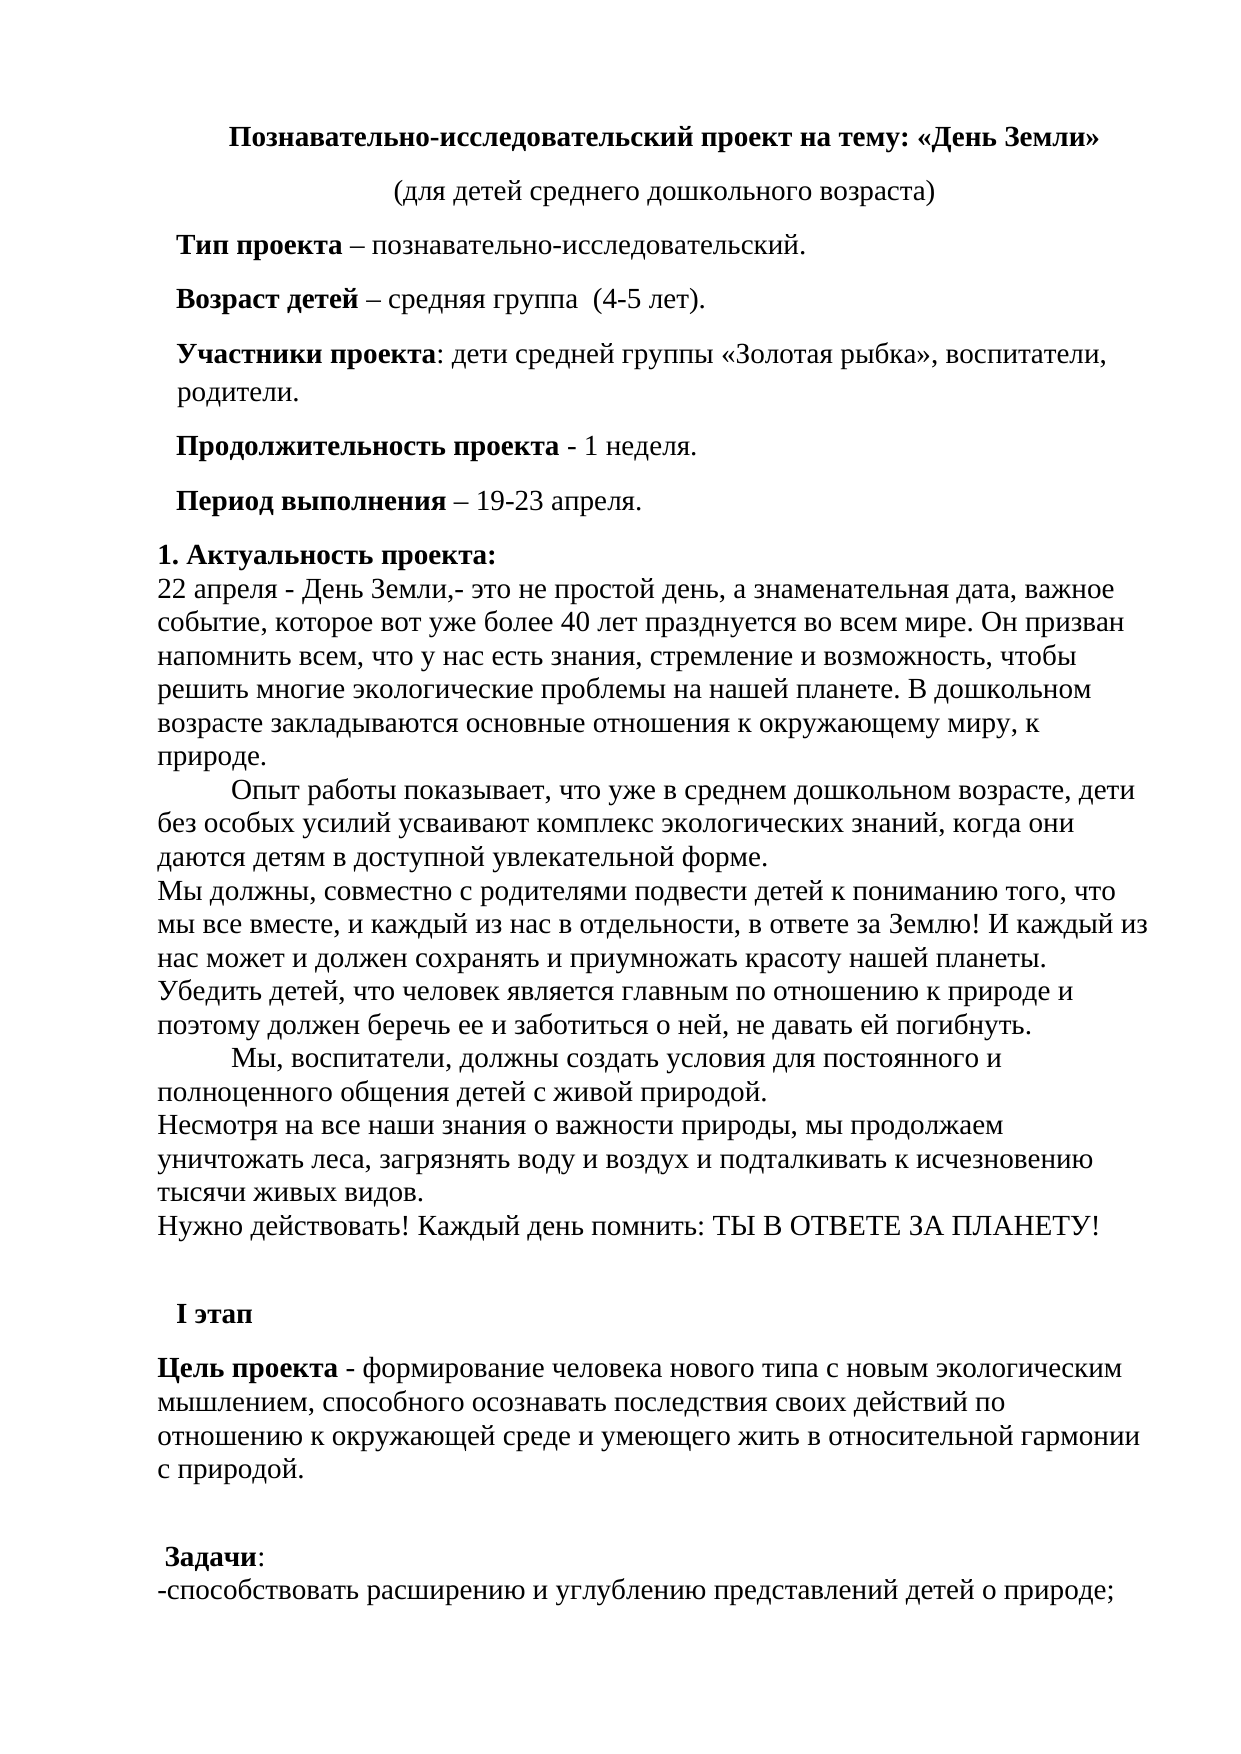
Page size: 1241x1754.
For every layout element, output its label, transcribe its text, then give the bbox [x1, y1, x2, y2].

text Задачи: [157, 1539, 1151, 1572]
text Опыт работы показывает, что уже в среднем дошкольном возрасте, дети без особых усилий усваивают комплекс экологических знаний, когда они даются детям в доступной увлекательной форме. [157, 772, 1151, 873]
text Продолжительность проекта - 1 неделя. [176, 428, 1151, 462]
text 22 апреля - День Земли,- это не простой день, а знаменательная дата, важное событие, которое вот уже более 40 лет празднуется во всем мире. Он призван напомнить всем, что у нас есть знания, стремление и возможность, чтобы решить многие экологические проблемы на нашей планете. В дошкольном возрасте закладываются основные отношения к окружающему миру, к природе. [157, 571, 1151, 772]
text Цель проекта - формирование человека нового типа с новым экологическим мышлением, способного осознавать последствия своих действий по отношению к окружающей среде и умеющего жить в относительной гармонии с природой. [157, 1351, 1151, 1485]
text Тип проекта – познавательно-исследовательский. [176, 227, 1151, 261]
text 1. Актуальность проекта: [157, 537, 1151, 571]
text (для детей среднего дошкольного возраста) [177, 173, 1151, 206]
text Познавательно-исследовательский проект на тему: «День Земли» [178, 119, 1151, 152]
text -способствовать расширению и углублению представлений детей о природе; [157, 1572, 1151, 1606]
text Убедить детей, что человек является главным по отношению к природе и поэтому должен беречь ее и заботиться о ней, не давать ей погибнуть. [157, 973, 1151, 1040]
text Нужно действовать! Каждый день помнить: ТЫ В ОТВЕТЕ ЗА ПЛАНЕТУ! [157, 1208, 1151, 1242]
text Мы, воспитатели, должны создать условия для постоянного и полноценного общения детей с живой природой. [157, 1040, 1151, 1107]
text Участники проекта: дети средней группы «Золотая рыбка», воспитатели, родители. [176, 336, 1151, 407]
text Несмотря на все наши знания о важности природы, мы продолжаем уничтожать леса, загрязнять воду и воздух и подталкивать к исчезновению тысячи живых видов. [157, 1107, 1151, 1208]
text Период выполнения – 19-23 апреля. [176, 483, 1151, 516]
text Возраст детей – средняя группа (4-5 лет). [176, 282, 1151, 315]
text Мы должны, совместно с родителями подвести детей к пониманию того, что мы все вместе, и каждый из нас в отдельности, в ответе за Землю! И каждый из нас может и должен сохранять и приумножать красоту нашей планеты. [157, 873, 1151, 973]
text I этап [176, 1296, 1151, 1330]
